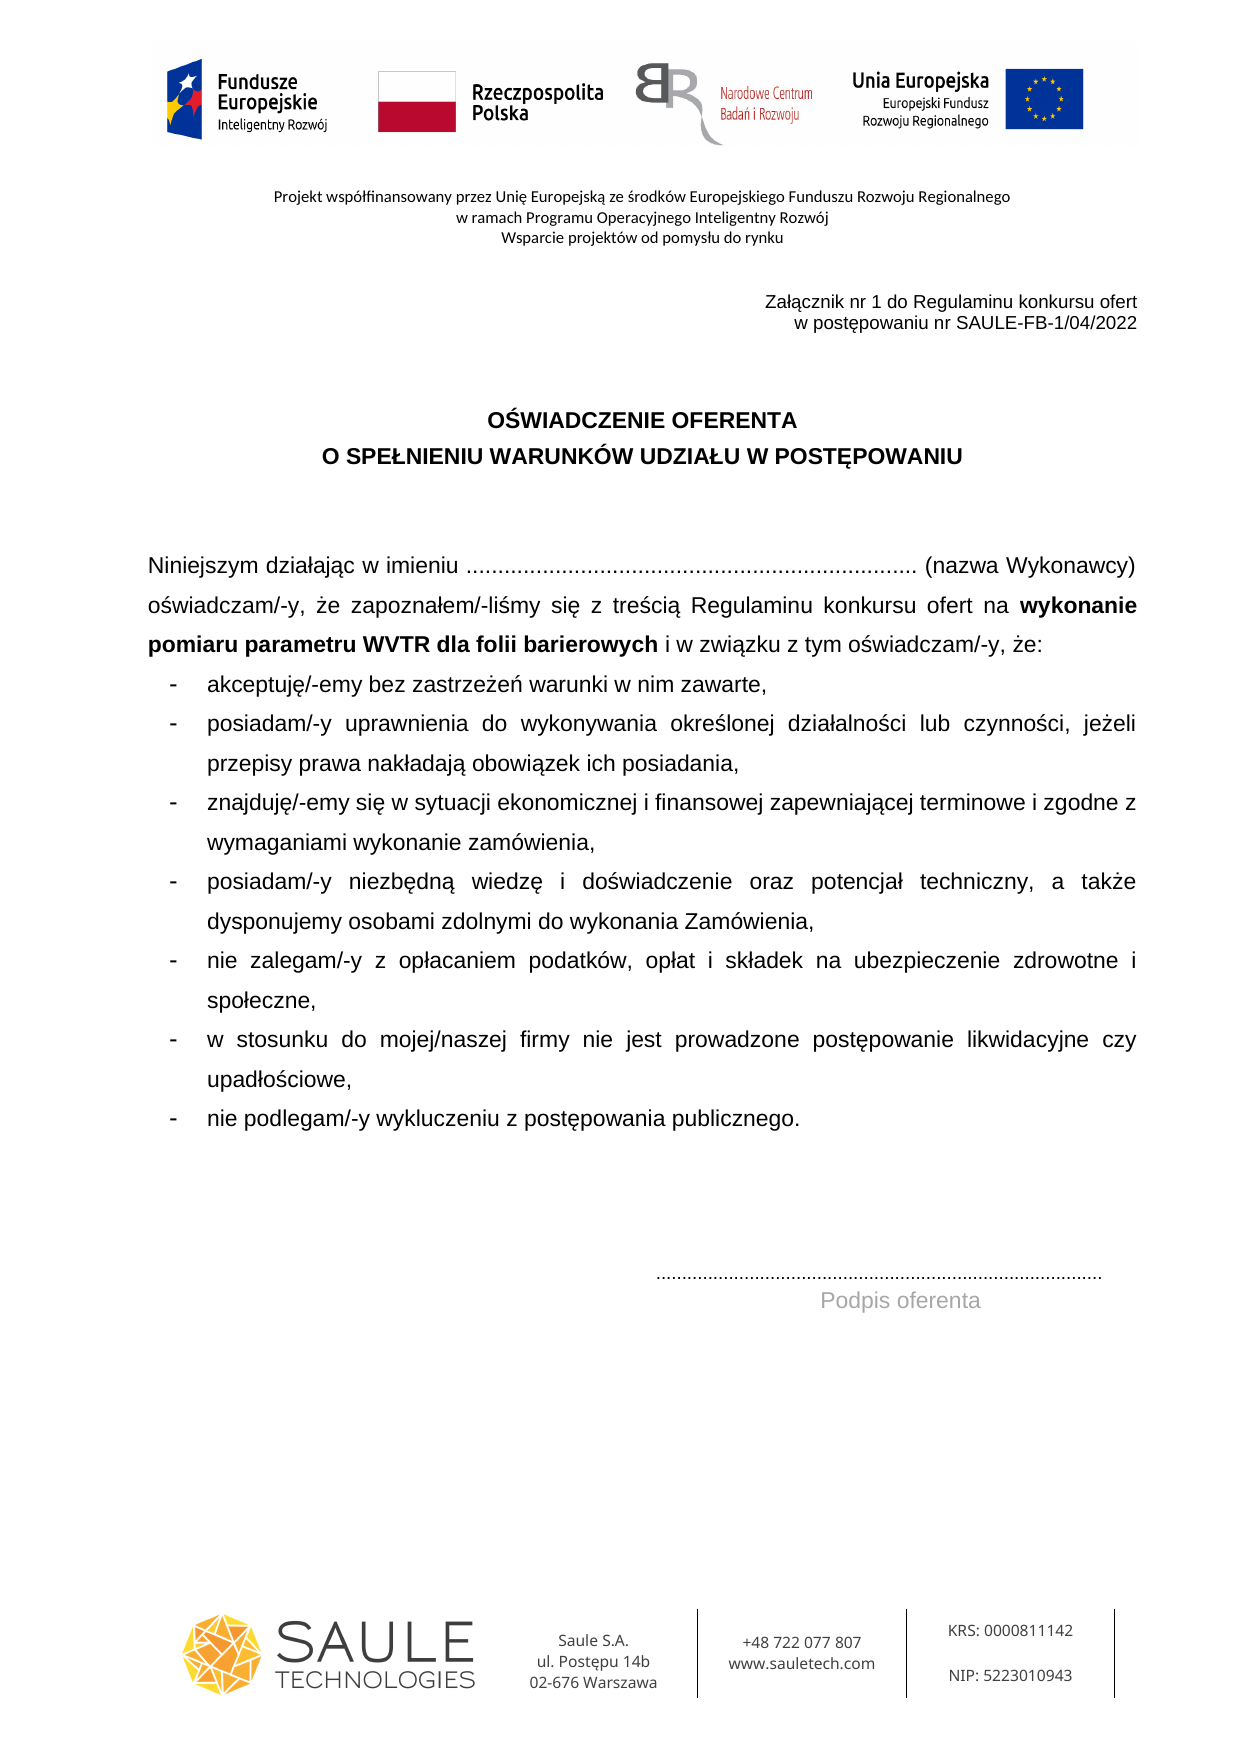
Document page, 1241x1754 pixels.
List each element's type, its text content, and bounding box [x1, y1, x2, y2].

picture [150, 41, 1140, 149]
list znajduję/-emy się w sytuacji ekonomicznej i finansowej zapewniającej terminowe i zgodne z wymaganiami wykonanie zamówienia, [169, 789, 1137, 855]
text Załącznik nr 1 do Regulaminu konkursu ofert [148, 291, 1137, 312]
list nie zalegam/-y z opłacaniem podatków, opłat i składek na ubezpieczenie zdrowotne i społeczne, [169, 947, 1137, 1013]
list w stosunku do mojej/naszej firmy nie jest prowadzone postępowanie likwidacyjne czy upadłościowe, [169, 1026, 1137, 1092]
text OŚWIADCZENIE OFERENTA [148, 407, 1137, 433]
list posiadam/-y niezbędną wiedzę i doświadczenie oraz potencjał techniczny, a także dysponujemy osobami zdolnymi do wykonania Zamówienia, [169, 868, 1137, 934]
list nie podlegam/-y wykluczeniu z postępowania publicznego. [169, 1105, 1137, 1132]
text O SPEŁNIENIU WARUNKÓW UDZIAŁU W POSTĘPOWANIU [148, 443, 1137, 469]
text w postępowaniu nr SAULE-FB-1/04/2022 [148, 312, 1137, 334]
text w ramach Programu Operacyjnego Inteligentny Rozwój [148, 207, 1137, 227]
list akceptuję/-emy bez zastrzeżeń warunki w nim zawarte, [169, 671, 1137, 697]
list posiadam/-y uprawnienia do wykonywania określonej działalności lub czynności, jeżeli przepisy prawa nakładają obowiązek ich posiadania, [169, 710, 1137, 776]
picture [181, 1608, 479, 1698]
text Niniejszym działając w imieniu ....................................................................... (nazwa Wykonawcy) oświadczam/-y, że zapoznałem/-liśmy się z treścią Regulaminu konkursu ofert na wykonanie pomiaru parametru WVTR dla folii barierowych i w związku z tym oświadczam/-y, że: [148, 552, 1137, 658]
text Wsparcie projektów od pomysłu do rynku [148, 227, 1137, 247]
text ...................................................................................... Podpis oferenta [650, 1262, 1137, 1314]
text Projekt współfinansowany przez Unię Europejską ze środków Europejskiego Funduszu Rozwoju Regionalnego [148, 187, 1137, 207]
